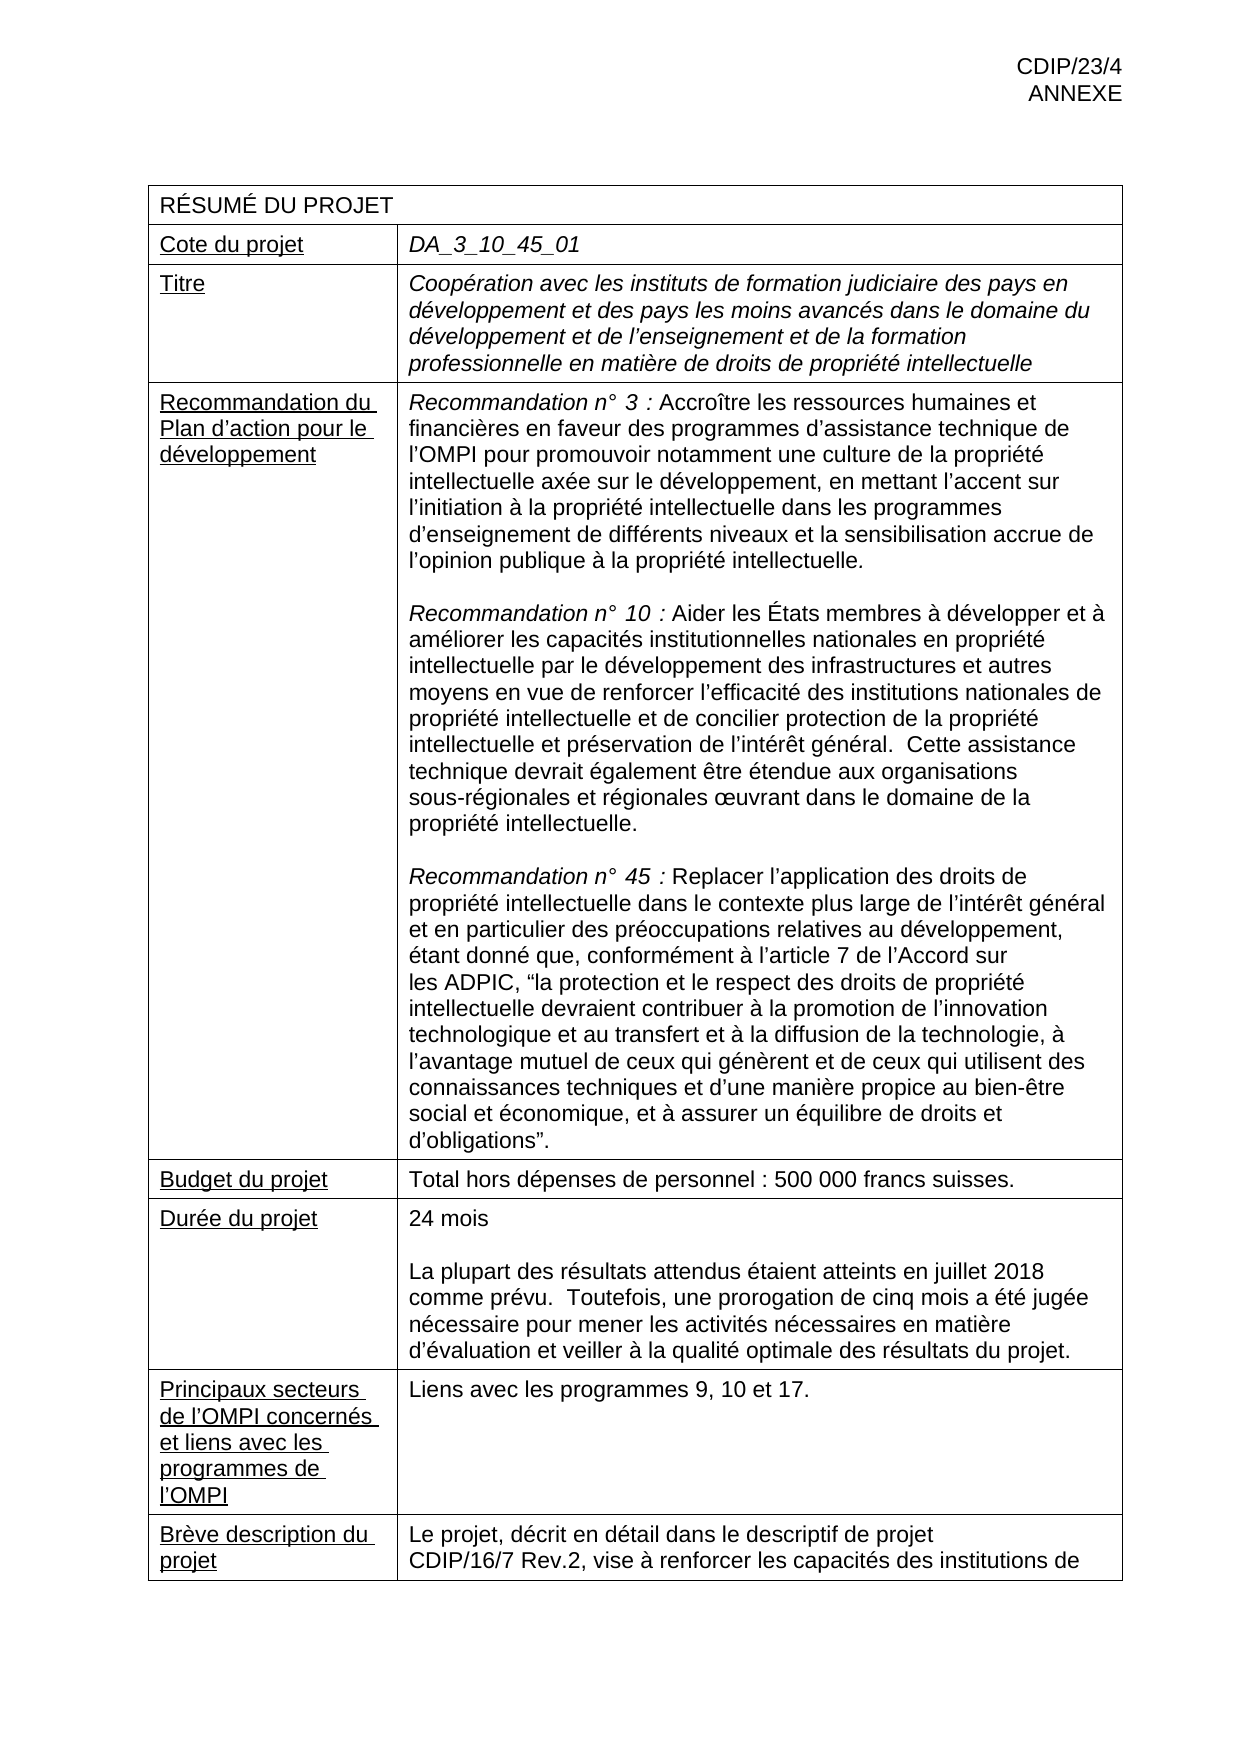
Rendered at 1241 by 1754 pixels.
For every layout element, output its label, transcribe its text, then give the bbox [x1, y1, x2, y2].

table_cell Durée du projet [149, 1199, 397, 1369]
table_cell Principaux secteurs de l’OMPI concernés et liens avec les programmes de l’OMPI [149, 1370, 397, 1514]
table_cell Liens avec les programmes 9, 10 et 17. [398, 1370, 1122, 1514]
table_header RÉSUMÉ DU PROJET [149, 186, 1122, 224]
table_cell 24 mois La plupart des résultats attendus étaient atteints en juillet 2018 comme prévu. Toutefois, une prorogation de cinq mois a été jugée nécessaire pour mener les activités nécessaires en matière d’évaluation et veiller à la qualité optimale des résultats du projet. [398, 1199, 1122, 1369]
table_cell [398, 1515, 1122, 1579]
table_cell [149, 1515, 397, 1579]
table_cell DA_3_10_45_01 [398, 225, 1122, 263]
table_cell Titre [149, 265, 397, 382]
table_cell Budget du projet [149, 1160, 397, 1198]
table_cell Total hors dépenses de personnel : 500 000 francs suisses. [398, 1160, 1122, 1198]
table_cell Cote du projet [149, 225, 397, 263]
table_cell Recommandation du Plan d’action pour le développement [149, 383, 397, 1159]
table_cell Coopération avec les instituts de formation judiciaire des pays en développement et des pays les moins avancés dans le domaine du développement et de l’enseignement et de la formation professionnelle en matière de droits de propriété intellectuelle [398, 265, 1122, 382]
table_cell Recommandation n° 3 : Accroître les ressources humaines et financières en faveur des programmes d’assistance technique de l’OMPI pour promouvoir notamment une culture de la propriété intellectuelle axée sur le développement, en mettant l’accent sur l’initiation à la propriété intellectuelle dans les programmes d’enseignement de différents niveaux et la sensibilisation accrue de l’opinion publique à la propriété intellectuelle. Recommandation n° 10 : Aider les États membres à développer et à améliorer les capacités institutionnelles nationales en propriété intellectuelle par le développement des infrastructures et autres moyens en vue de renforcer l’efficacité des institutions nationales de propriété intellectuelle et de concilier protection de la propriété intellectuelle et préservation de l’intérêt général. Cette assistance technique devrait également être étendue aux organisations sous-régionales et régionales œuvrant dans le domaine de la propriété intellectuelle. Recommandation n° 45 : Replacer l’application des droits de propriété intellectuelle dans le contexte plus large de l’intérêt général et en particulier des préoccupations relatives au développement, étant donné que, conformément à l’article 7 de l’Accord sur les ADPIC, “la protection et le respect des droits de propriété intellectuelle devraient contribuer à la promotion de l’innovation technologique et au transfert et à la diffusion de la technologie, à l’avantage mutuel de ceux qui génèrent et de ceux qui utilisent des connaissances techniques et d’une manière propice au bien-être social et économique, et à assurer un équilibre de droits et d’obligations”. [398, 383, 1122, 1159]
